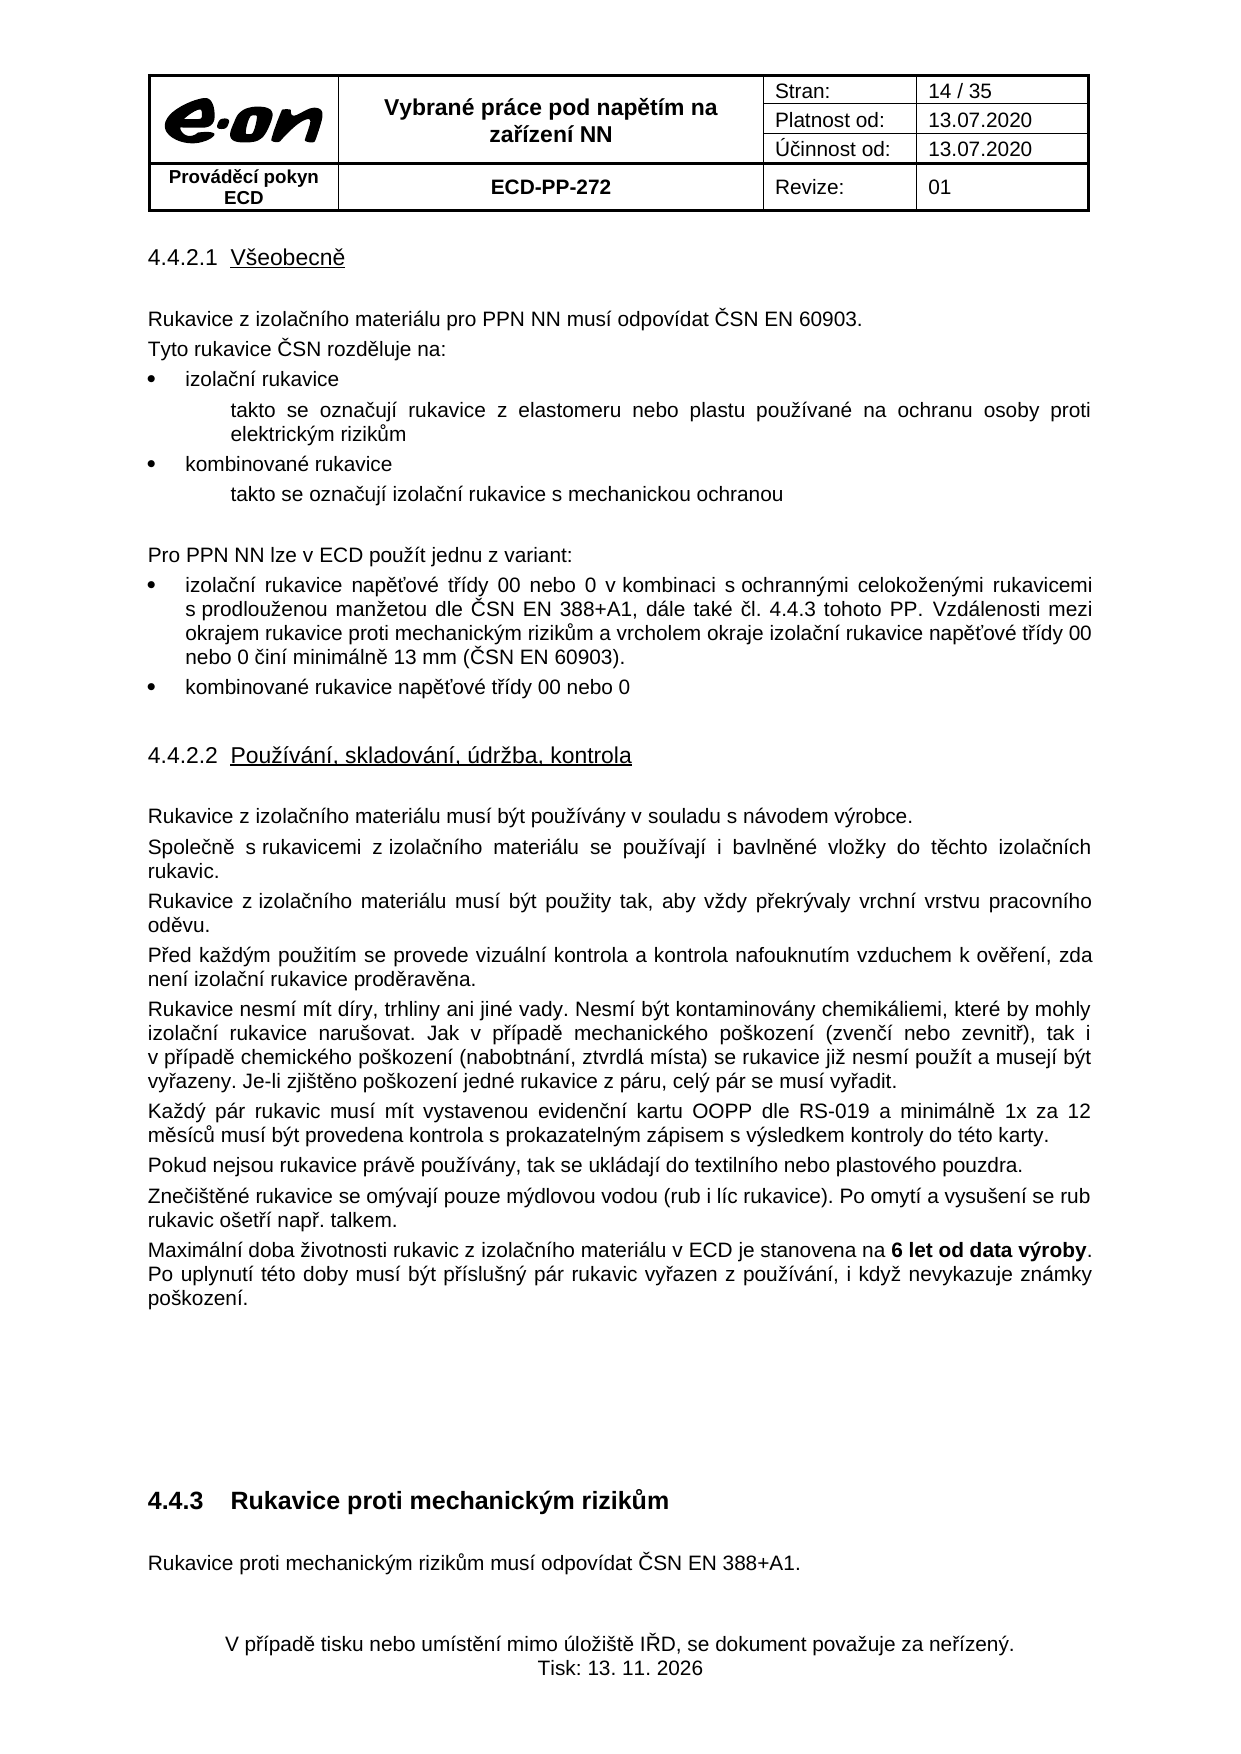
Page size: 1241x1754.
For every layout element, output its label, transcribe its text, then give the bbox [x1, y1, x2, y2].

text Tyto rukavice ČSN rozděluje na: [148, 337, 1092, 361]
text Rukavice nesmí mít díry, trhliny ani jiné vady. Nesmí být kontaminovány chemikáliemi, které by mohly izolační rukavice narušovat. Jak v případě mechanického poškození (zvenčí nebo zevnitř), tak i v případě chemického poškození (nabobtnání, ztvrdlá místa) se rukavice již nesmí použít a musejí být vyřazeny. Je-li zjištěno poškození jedné rukavice z páru, celý pár se musí vyřadit. [148, 997, 1092, 1093]
text Rukavice z izolačního materiálu musí být používány v souladu s návodem výrobce. [148, 804, 1092, 828]
list izolační rukavice napěťové třídy 00 nebo 0 v kombinaci s ochrannými celokoženými rukavicemi s prodlouženou manžetou dle ČSN EN 388+A1, dále také čl. 4.4.3 tohoto PP. Vzdálenosti mezi okrajem rukavice proti mechanickým rizikům a vrcholem okraje izolační rukavice napěťové třídy 00 nebo 0 činí minimálně 13 mm (ČSN EN 60903). [148, 573, 1092, 668]
text Každý pár rukavic musí mít vystavenou evidenční kartu OOPP dle RS-019 a minimálně 1x za 12 měsíců musí být provedena kontrola s prokazatelným zápisem s výsledkem kontroly do této karty. [148, 1099, 1092, 1147]
text Rukavice z izolačního materiálu musí být použity tak, aby vždy překrývaly vrchní vrstvu pracovního oděvu. [148, 889, 1092, 937]
text Před každým použitím se provede vizuální kontrola a kontrola nafouknutím vzduchem k ověření, zda není izolační rukavice proděravěna. [148, 943, 1092, 991]
list izolační rukavice [148, 367, 1092, 391]
list kombinované rukavice [148, 452, 1092, 476]
text Rukavice proti mechanickým rizikům musí odpovídat ČSN EN 388+A1. [148, 1551, 1092, 1575]
list kombinované rukavice napěťové třídy 00 nebo 0 [148, 675, 1092, 699]
text Rukavice z izolačního materiálu pro PPN NN musí odpovídat ČSN EN 60903. [148, 307, 1092, 331]
subtitle Všeobecně [148, 244, 1092, 270]
subtitle Rukavice proti mechanickým rizikům [148, 1486, 1092, 1514]
text Maximální doba životnosti rukavic z izolačního materiálu v ECD je stanovena na 6 let od data výroby. Po uplynutí této doby musí být příslušný pár rukavic vyřazen z používání, i když nevykazuje známky poškození. [148, 1238, 1092, 1309]
text Společně s rukavicemi z izolačního materiálu se používají i bavlněné vložky do těchto izolačních rukavic. [148, 834, 1092, 882]
text Znečištěné rukavice se omývají pouze mýdlovou vodou (rub i líc rukavice). Po omytí a vysušení se rub rukavic ošetří např. talkem. [148, 1183, 1092, 1231]
subtitle Používání, skladování, údržba, kontrola [148, 742, 1092, 768]
text Pokud nejsou rukavice právě používány, tak se ukládají do textilního nebo plastového pouzdra. [148, 1153, 1092, 1177]
text takto se označují rukavice z elastomeru nebo plastu používané na ochranu osoby proti elektrickým rizikům [230, 397, 1092, 445]
text takto se označují izolační rukavice s mechanickou ochranou [230, 482, 1092, 506]
text Pro PPN NN lze v ECD použít jednu z variant: [148, 542, 1092, 566]
